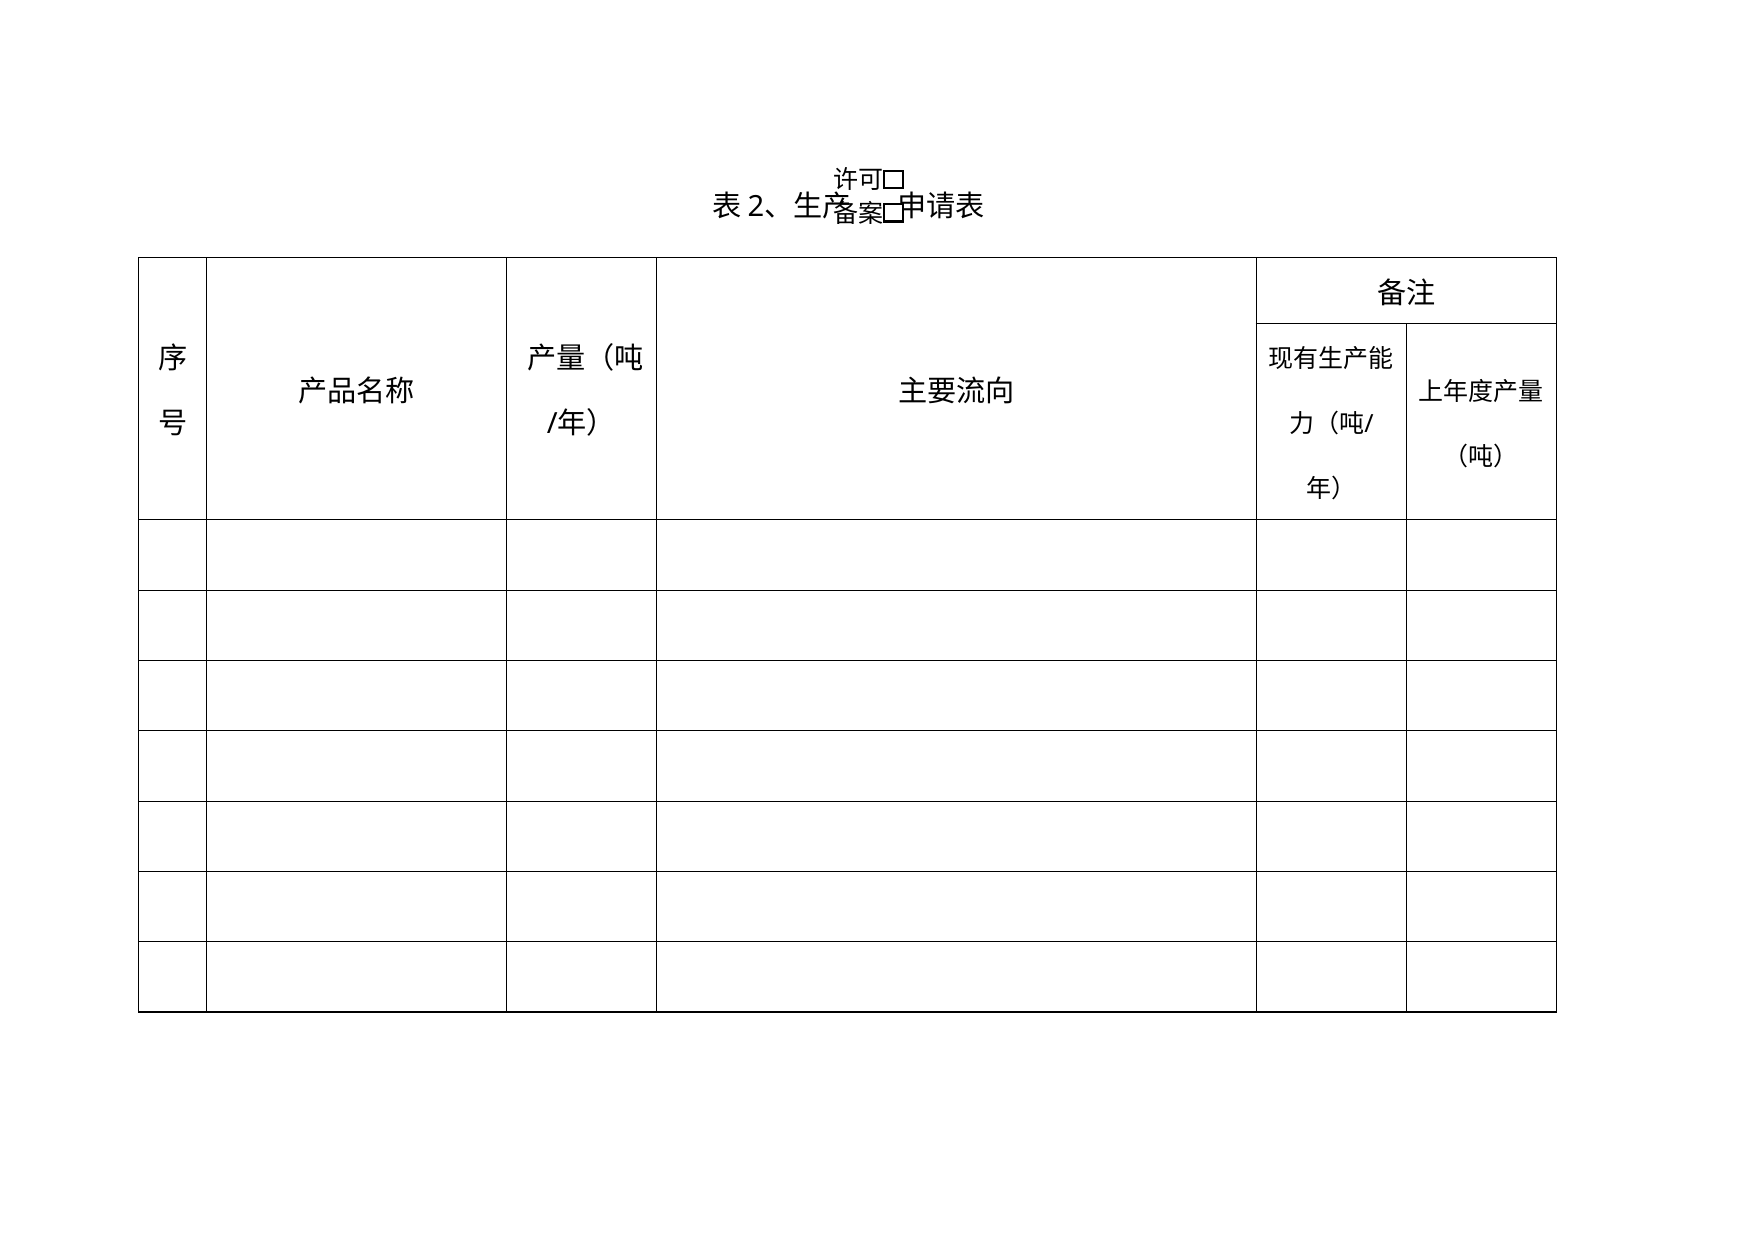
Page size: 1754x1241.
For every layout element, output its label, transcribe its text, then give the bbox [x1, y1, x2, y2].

table_cell [1407, 942, 1556, 1011]
table_cell [1257, 872, 1406, 941]
table_cell [139, 802, 206, 871]
table_cell [507, 591, 656, 660]
table_cell [1257, 942, 1406, 1011]
table_cell [1407, 731, 1556, 801]
table_cell [657, 802, 1256, 871]
table_cell [207, 942, 506, 1011]
table_cell [139, 520, 206, 589]
text 表2、生产 申请表 [150, 171, 1547, 236]
table_cell [1407, 591, 1556, 660]
table_cell [507, 731, 656, 801]
table_cell [207, 591, 506, 660]
table_header 产量（吨/年） [507, 258, 656, 519]
table_cell 现有生产能力（吨/年） [1257, 324, 1406, 519]
table_cell [657, 942, 1256, 1011]
table_cell [1407, 802, 1556, 871]
table_cell [139, 661, 206, 730]
table_cell [657, 661, 1256, 730]
table_cell [1407, 872, 1556, 941]
table_cell [139, 942, 206, 1011]
table_cell [507, 872, 656, 941]
table_cell [139, 591, 206, 660]
table_cell [1407, 661, 1556, 730]
table_cell [1407, 520, 1556, 589]
table_cell [507, 661, 656, 730]
table_header 备注 [1257, 258, 1556, 323]
table_cell [1257, 802, 1406, 871]
table_cell [139, 731, 206, 801]
table_cell [657, 591, 1256, 660]
table_cell 上年度产量（吨） [1407, 324, 1556, 519]
table_header 序号 [139, 258, 206, 519]
table_header 产品名称 [207, 258, 506, 519]
table_cell [657, 872, 1256, 941]
table_cell [507, 942, 656, 1011]
table_cell [1257, 520, 1406, 589]
table_cell [207, 661, 506, 730]
table_header 主要流向 [657, 258, 1256, 519]
table_cell [507, 802, 656, 871]
table_cell [1257, 661, 1406, 730]
table_cell [207, 731, 506, 801]
table_cell [207, 520, 506, 589]
table_cell [657, 731, 1256, 801]
table_cell [207, 802, 506, 871]
table_cell [507, 520, 656, 589]
table_cell [139, 872, 206, 941]
table_cell [1257, 591, 1406, 660]
table_cell [657, 520, 1256, 589]
table_cell [207, 872, 506, 941]
table_cell [1257, 731, 1406, 801]
